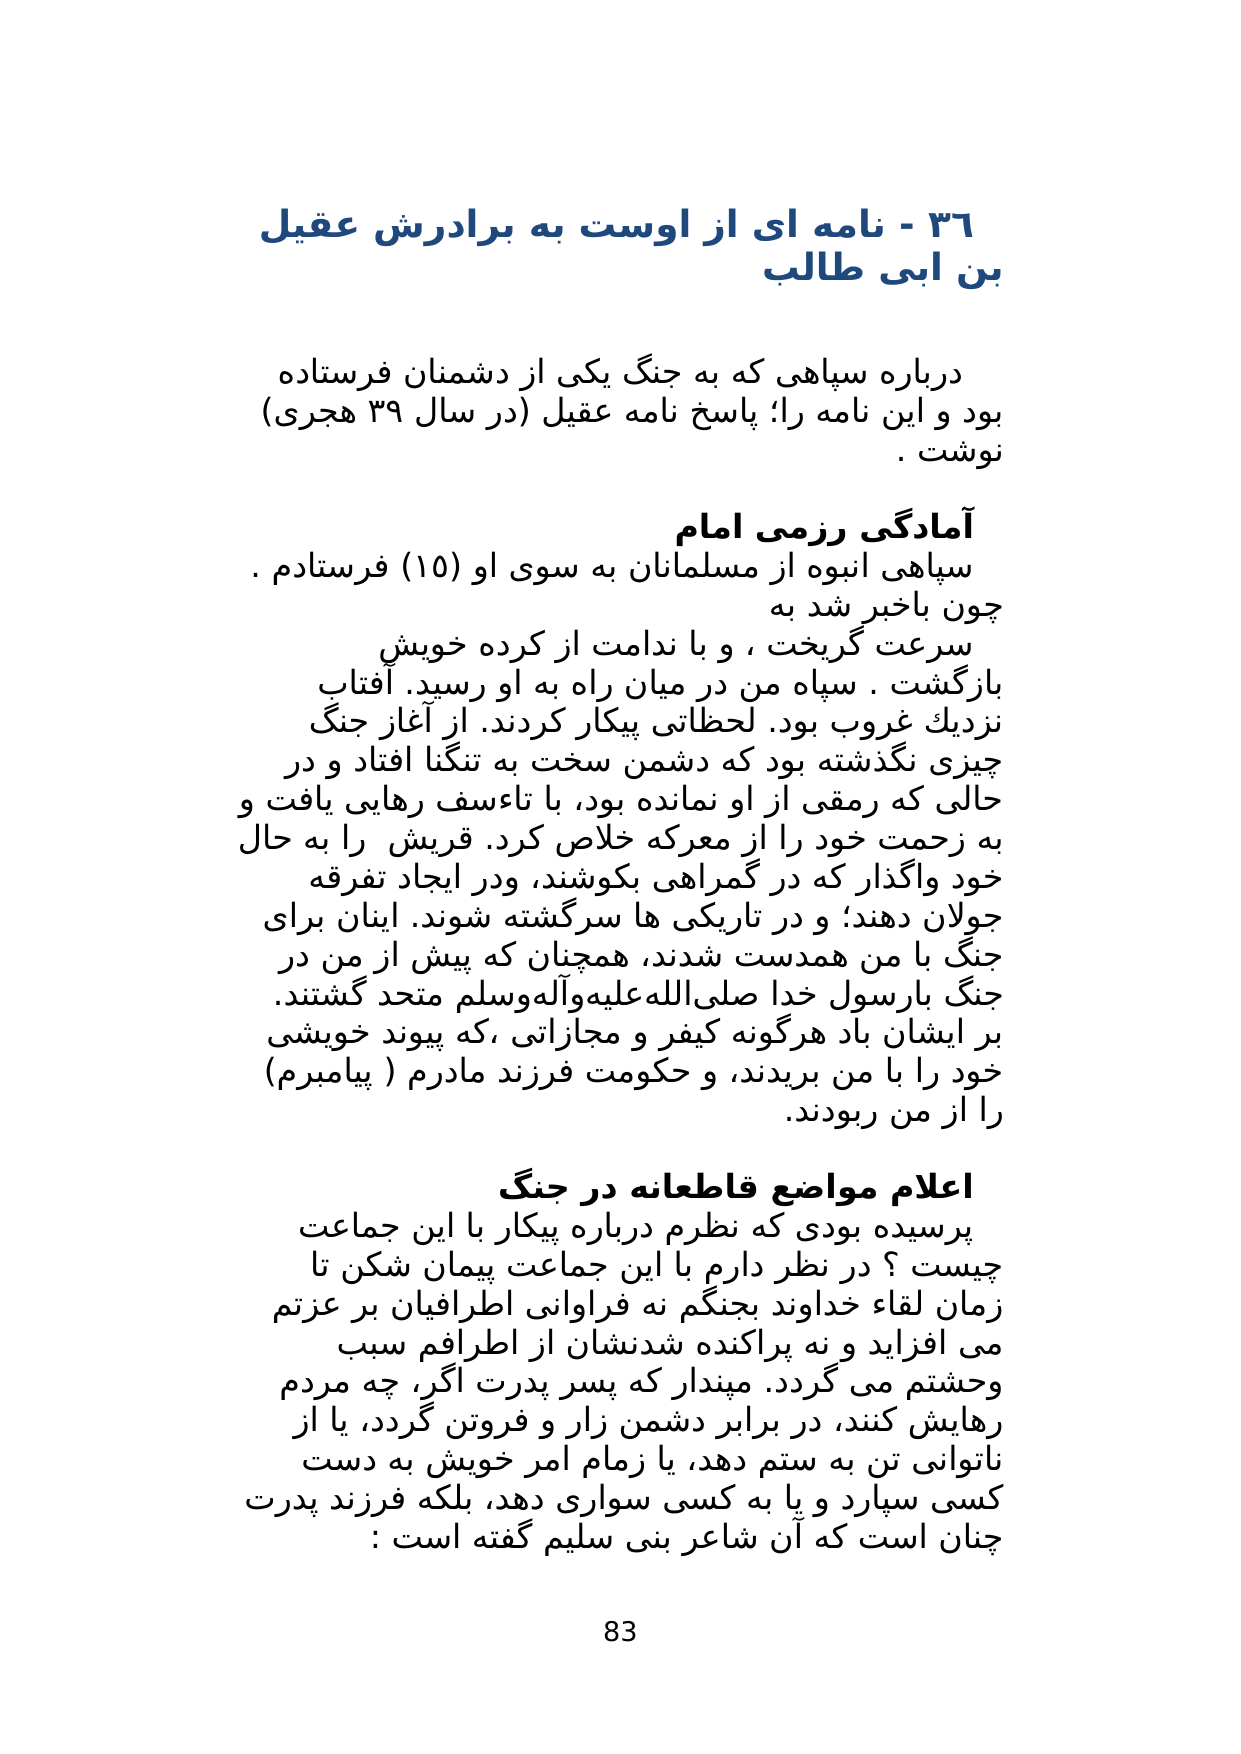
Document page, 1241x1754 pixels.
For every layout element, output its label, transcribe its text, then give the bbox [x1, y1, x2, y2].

subtitle ٣٦ - نامه اى از اوست به برادرش عقيل بن ابى طالب [236, 202, 1004, 289]
text اعلام مواضع قاطعانه در جنگ [236, 1168, 1004, 1207]
text درباره سپاهى كه به جنگ يكى از دشمنان فرستاده بود و اين نامه را؛ پاسخ نامه عقيل (در سال ٣٩ هجرى) نوشت . [236, 353, 1004, 469]
text پرسيده بودى كه نظرم درباره پيكار با اين جماعت چيست ؟ در نظر دارم با اين جماعت پيمان شكن تا زمان لقاء خداوند بجنگم نه فراوانى اطرافيان بر عزتم مى افزايد و نه پراكنده شدنشان از اطرافم سبب وحشتم مى گردد. مپندار كه پسر پدرت اگر، چه مردم رهايش كنند، در برابر دشمن زار و فروتن گردد، يا از ناتوانى تن به ستم دهد، يا زمام امر خويش به دست كسى سپارد و يا به كسى سوارى دهد، بلكه فرزند پدرت چنان است كه آن شاعر بنى سليم گفته است : [236, 1207, 1004, 1556]
text سپاهى انبوه از مسلمانان به سوى او (١٥) فرستادم . چون باخبر شد به [236, 547, 1004, 624]
text آمادگى رزمى امام [236, 508, 1004, 547]
text سرعت گريخت ، و با ندامت از كرده خويش بازگشت . سپاه من در ميان راه به او رسيد. آفتاب نزديك غروب بود. لحظاتى پيكار كردند. از آغاز جنگ چيزى نگذشته بود كه دشمن سخت به تنگنا افتاد و در حالى كه رمقى از او نمانده بود، با تاءسف رهايى يافت و به زحمت خود را از معركه خلاص كرد. قريش ‍ را به حال خود واگذار كه در گمراهى بكوشند، ودر ايجاد تفرقه جولان دهند؛ و در تاريكى ها سرگشته شوند. اينان براى جنگ با من همدست شدند، همچنان كه پيش از من در جنگ بارسول خدا صلى‌الله‌عليه‌وآله‌وسلم متحد گشتند. بر ايشان باد هرگونه كيفر و مجازاتى ،كه پيوند خويشى خود را با من بريدند، و حكومت فرزند مادرم ( پيامبرم) را از من ربودند. [236, 624, 1004, 1129]
